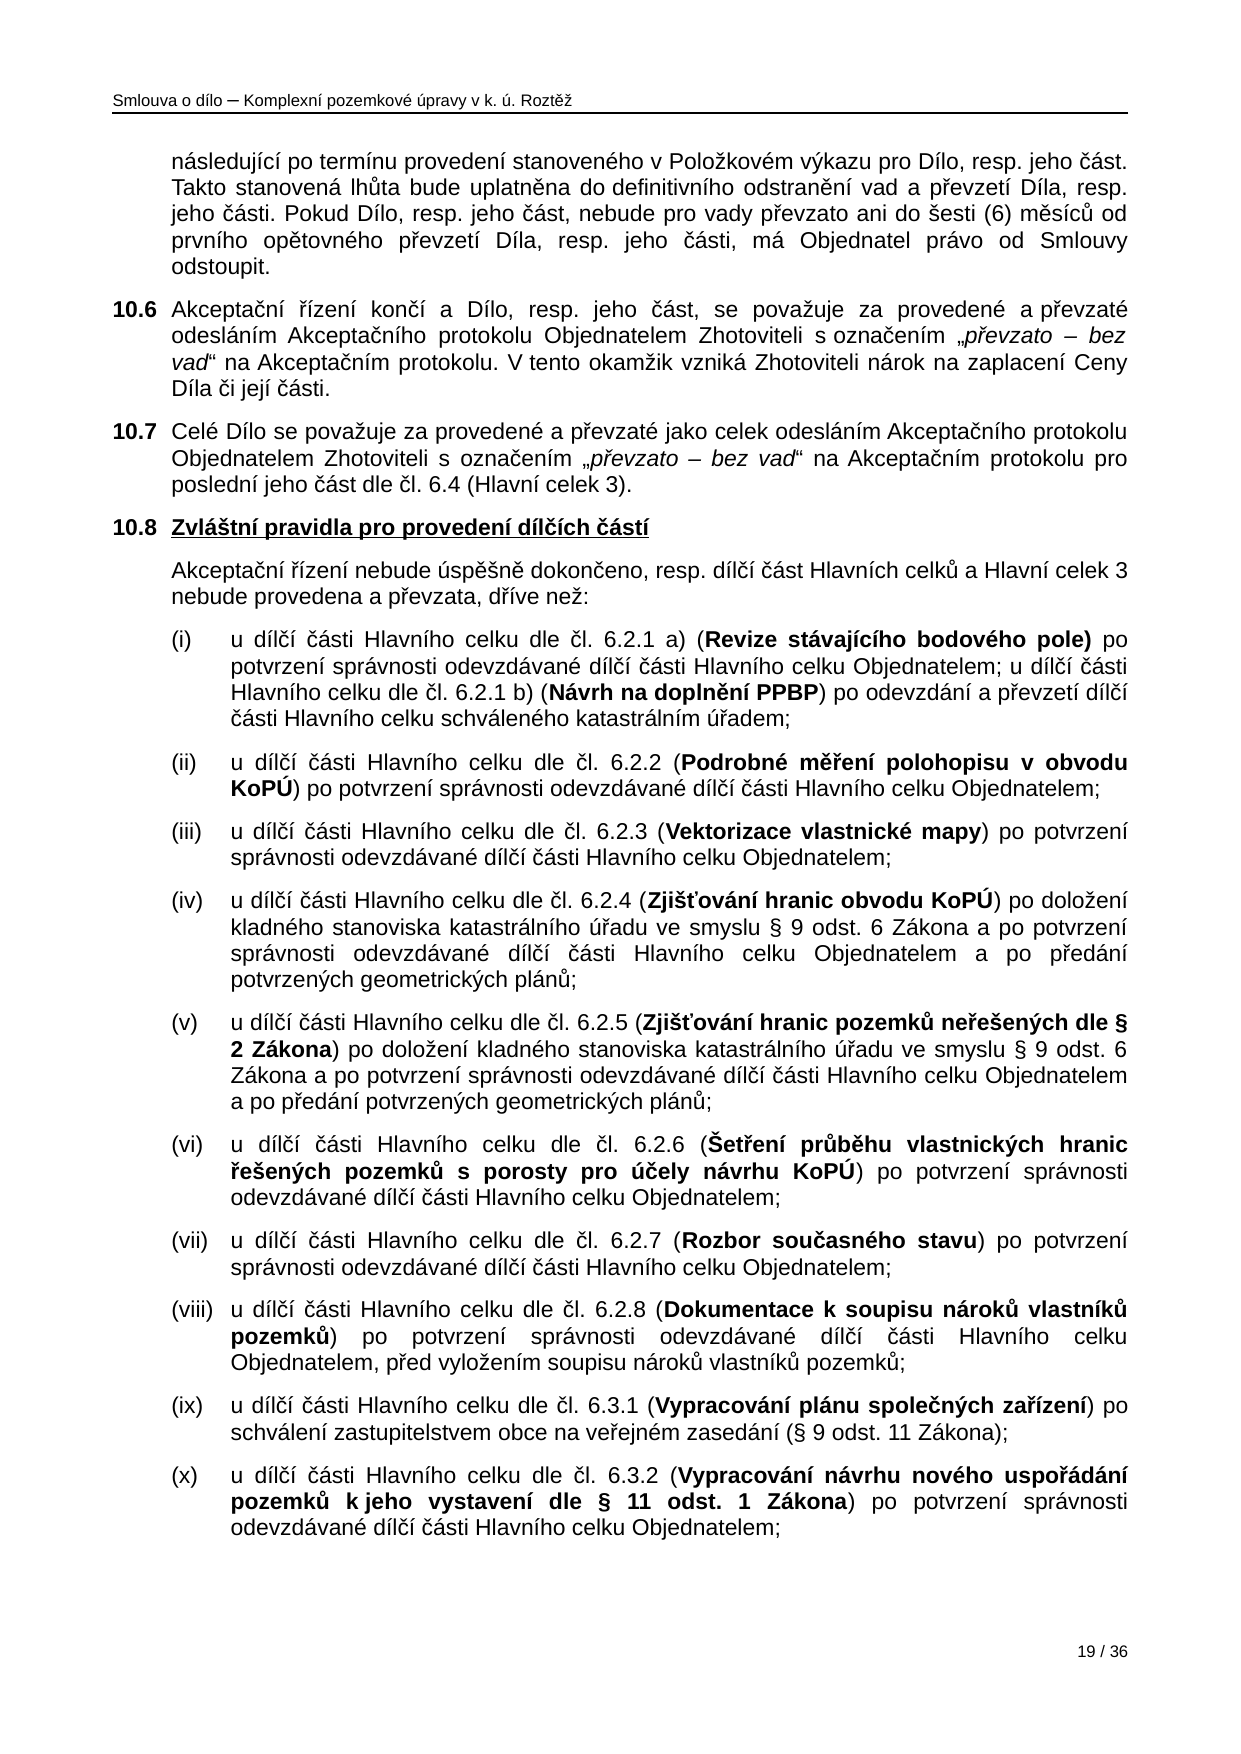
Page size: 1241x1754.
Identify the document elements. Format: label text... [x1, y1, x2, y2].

list u dílčí části Hlavního celku dle čl. 6.2.4 (Zjišťování hranic obvodu KoPÚ) po doložení kladného stanoviska katastrálního úřadu ve smyslu § 9 odst. 6 Zákona a po potvrzení správnosti odevzdávané dílčí části Hlavního celku Objednatelem a po předání potvrzených geometrických plánů; [171, 887, 1128, 993]
text Celé Dílo se považuje za provedené a převzaté jako celek odesláním Akceptačního protokolu Objednatelem Zhotoviteli s označením „převzato – bez vad“ na Akceptačním protokolu pro poslední jeho část dle čl. 6.4 (Hlavní celek 3). [112, 418, 1128, 497]
list u dílčí části Hlavního celku dle čl. 6.2.8 (Dokumentace k soupisu nároků vlastníků pozemků) po potvrzení správnosti odevzdávané dílčí části Hlavního celku Objednatelem, před vyložením soupisu nároků vlastníků pozemků; [171, 1296, 1128, 1376]
list u dílčí části Hlavního celku dle čl. 6.3.1 (Vypracování plánu společných zařízení) po schválení zastupitelstvem obce na veřejném zasedání (§ 9 odst. 11 Zákona); [171, 1392, 1128, 1445]
list u dílčí části Hlavního celku dle čl. 6.2.7 (Rozbor současného stavu) po potvrzení správnosti odevzdávané dílčí části Hlavního celku Objednatelem; [171, 1227, 1128, 1280]
list u dílčí části Hlavního celku dle čl. 6.2.5 (Zjišťování hranic pozemků neřešených dle § 2 Zákona) po doložení kladného stanoviska katastrálního úřadu ve smyslu § 9 odst. 6 Zákona a po potvrzení správnosti odevzdávané dílčí části Hlavního celku Objednatelem a po předání potvrzených geometrických plánů; [171, 1009, 1128, 1115]
list u dílčí části Hlavního celku dle čl. 6.2.3 (Vektorizace vlastnické mapy) po potvrzení správnosti odevzdávané dílčí části Hlavního celku Objednatelem; [171, 818, 1128, 871]
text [112, 148, 1128, 279]
list u dílčí části Hlavního celku dle čl. 6.2.2 (Podrobné měření polohopisu v obvodu KoPÚ) po potvrzení správnosti odevzdávané dílčí části Hlavního celku Objednatelem; [171, 748, 1128, 801]
list u dílčí části Hlavního celku dle čl. 6.3.2 (Vypracování návrhu nového uspořádání pozemků k jeho vystavení dle § 11 odst. 1 Zákona) po potvrzení správnosti odevzdávané dílčí části Hlavního celku Objednatelem; [171, 1462, 1128, 1541]
text Akceptační řízení končí a Dílo, resp. jeho část, se považuje za provedené a převzaté odesláním Akceptačního protokolu Objednatelem Zhotoviteli s označením „převzato – bez vad“ na Akceptačním protokolu. V tento okamžik vzniká Zhotoviteli nárok na zaplacení Ceny Díla či její části. [112, 296, 1128, 402]
list u dílčí části Hlavního celku dle čl. 6.2.1 a) (Revize stávajícího bodového pole) po potvrzení správnosti odevzdávané dílčí části Hlavního celku Objednatelem; u dílčí části Hlavního celku dle čl. 6.2.1 b) (Návrh na doplnění PPBP) po odevzdání a převzetí dílčí části Hlavního celku schváleného katastrálním úřadem; [171, 626, 1128, 732]
text Zvláštní pravidla pro provedení dílčích částí [112, 514, 1128, 540]
list u dílčí části Hlavního celku dle čl. 6.2.6 (Šetření průběhu vlastnických hranic řešených pozemků s porosty pro účely návrhu KoPÚ) po potvrzení správnosti odevzdávané dílčí části Hlavního celku Objednatelem; [171, 1131, 1128, 1210]
list Akceptační řízení nebude úspěšně dokončeno, resp. dílčí část Hlavních celků a Hlavní celek 3 nebude provedena a převzata, dříve než: [171, 557, 1128, 610]
